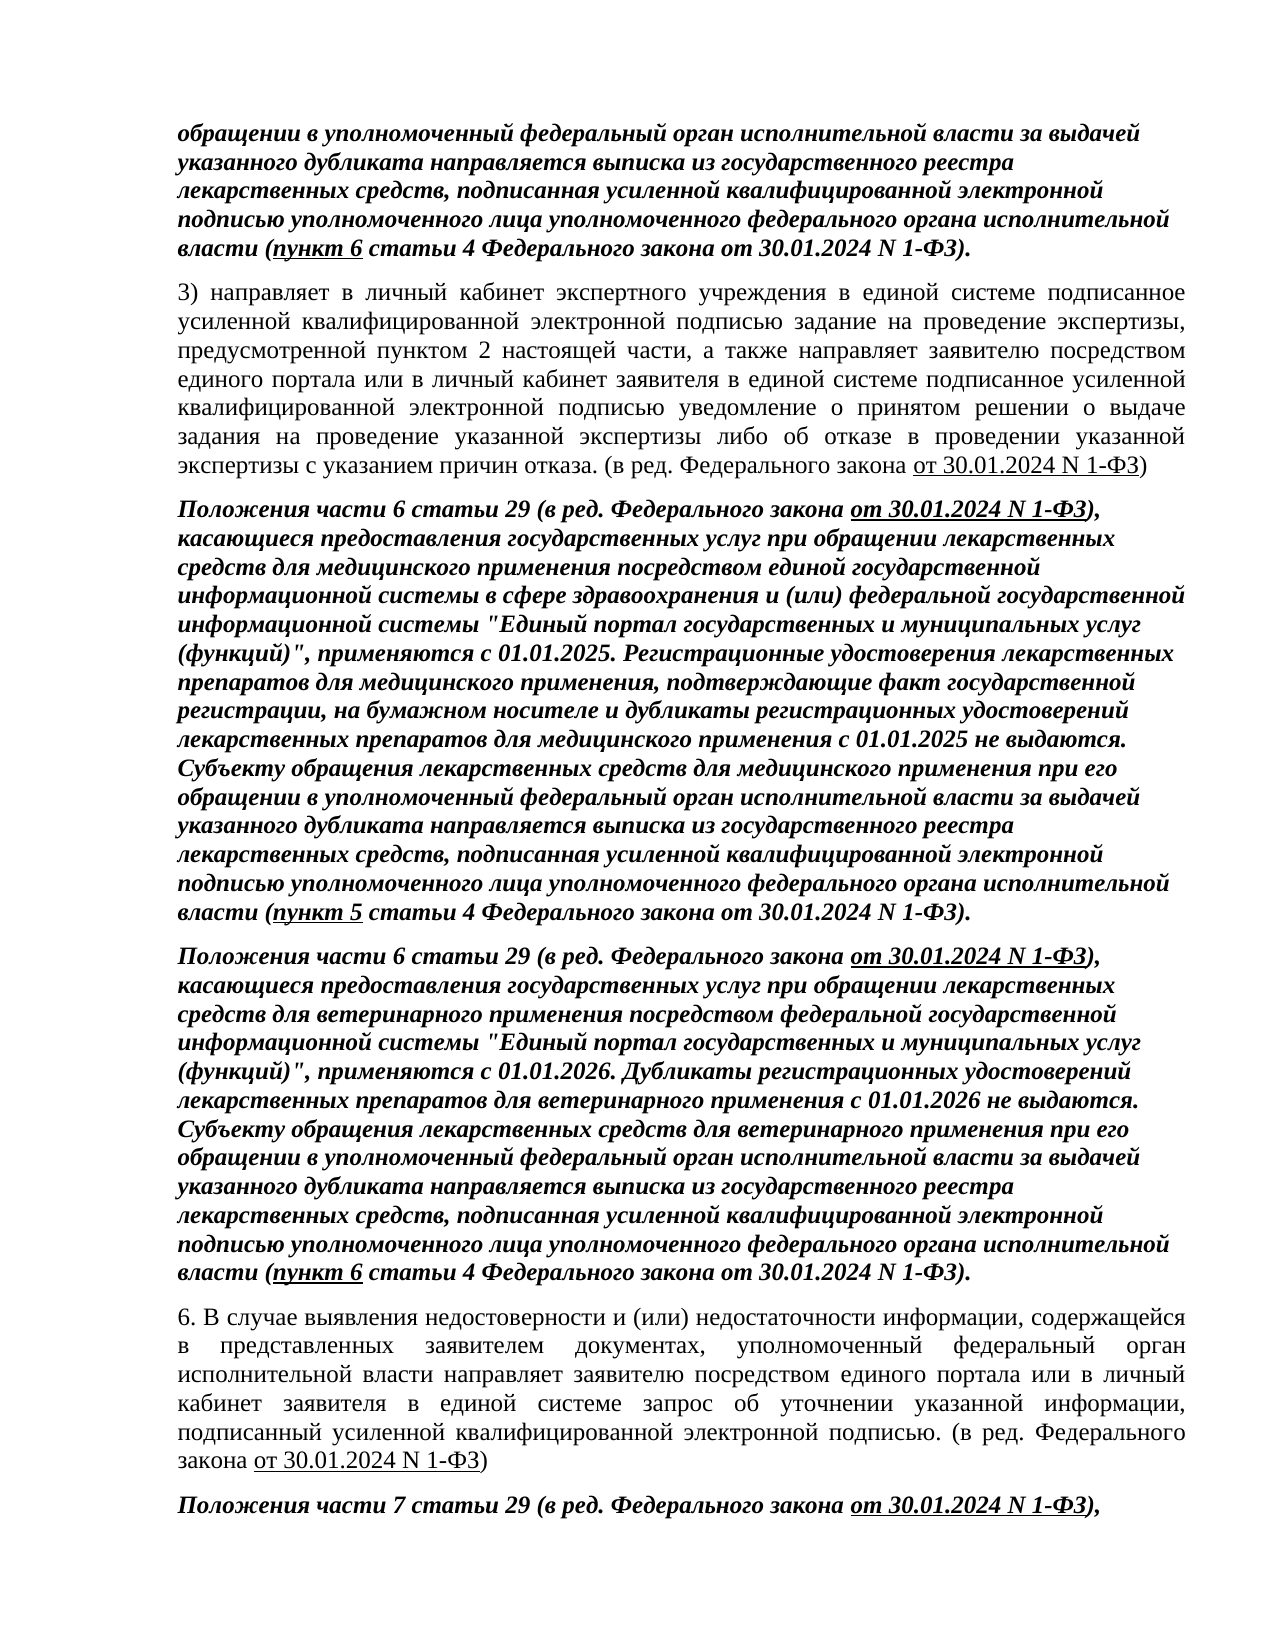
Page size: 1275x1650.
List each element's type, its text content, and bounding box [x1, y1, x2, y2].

text 3) направляет в личный кабинет экспертного учреждения в единой системе подписанное усиленной квалифицированной электронной подписью задание на проведение экспертизы, предусмотренной пунктом 2 настоящей части, а также направляет заявителю посредством единого портала или в личный кабинет заявителя в единой системе подписанное усиленной квалифицированной электронной подписью уведомление о принятом решении о выдаче задания на проведение указанной экспертизы либо об отказе в проведении указанной экспертизы с указанием причин отказа. (в ред. Федерального закона от 30.01.2024 N 1-ФЗ) [177, 277, 1186, 479]
text Положения части 6 статьи 29 (в ред. Федерального закона от 30.01.2024 N 1-ФЗ), касающиеся предоставления государственных услуг при обращении лекарственных средств для ветеринарного применения посредством федеральной государственной информационной системы "Единый портал государственных и муниципальных услуг (функций)", применяются с 01.01.2026. Дубликаты регистрационных удостоверений лекарственных препаратов для ветеринарного применения с 01.01.2026 не выдаются. Субъекту обращения лекарственных средств для ветеринарного применения при его обращении в уполномоченный федеральный орган исполнительной власти за выдачей указанного дубликата направляется выписка из государственного реестра лекарственных средств, подписанная усиленной квалифицированной электронной подписью уполномоченного лица уполномоченного федерального органа исполнительной власти (пункт 6 статьи 4 Федерального закона от 30.01.2024 N 1-ФЗ). [177, 941, 1186, 1286]
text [177, 1490, 1186, 1519]
text Положения части 6 статьи 29 (в ред. Федерального закона от 30.01.2024 N 1-ФЗ), касающиеся предоставления государственных услуг при обращении лекарственных средств для медицинского применения посредством единой государственной информационной системы в сфере здравоохранения и (или) федеральной государственной информационной системы "Единый портал государственных и муниципальных услуг (функций)", применяются с 01.01.2025. Регистрационные удостоверения лекарственных препаратов для медицинского применения, подтверждающие факт государственной регистрации, на бумажном носителе и дубликаты регистрационных удостоверений лекарственных препаратов для медицинского применения с 01.01.2025 не выдаются. Субъекту обращения лекарственных средств для медицинского применения при его обращении в уполномоченный федеральный орган исполнительной власти за выдачей указанного дубликата направляется выписка из государственного реестра лекарственных средств, подписанная усиленной квалифицированной электронной подписью уполномоченного лица уполномоченного федерального органа исполнительной власти (пункт 5 статьи 4 Федерального закона от 30.01.2024 N 1-ФЗ). [177, 494, 1186, 926]
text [177, 118, 1186, 262]
text 6. В случае выявления недостоверности и (или) недостаточности информации, содержащейся в представленных заявителем документах, уполномоченный федеральный орган исполнительной власти направляет заявителю посредством единого портала или в личный кабинет заявителя в единой системе запрос об уточнении указанной информации, подписанный усиленной квалифицированной электронной подписью. (в ред. Федерального закона от 30.01.2024 N 1-ФЗ) [177, 1302, 1186, 1474]
